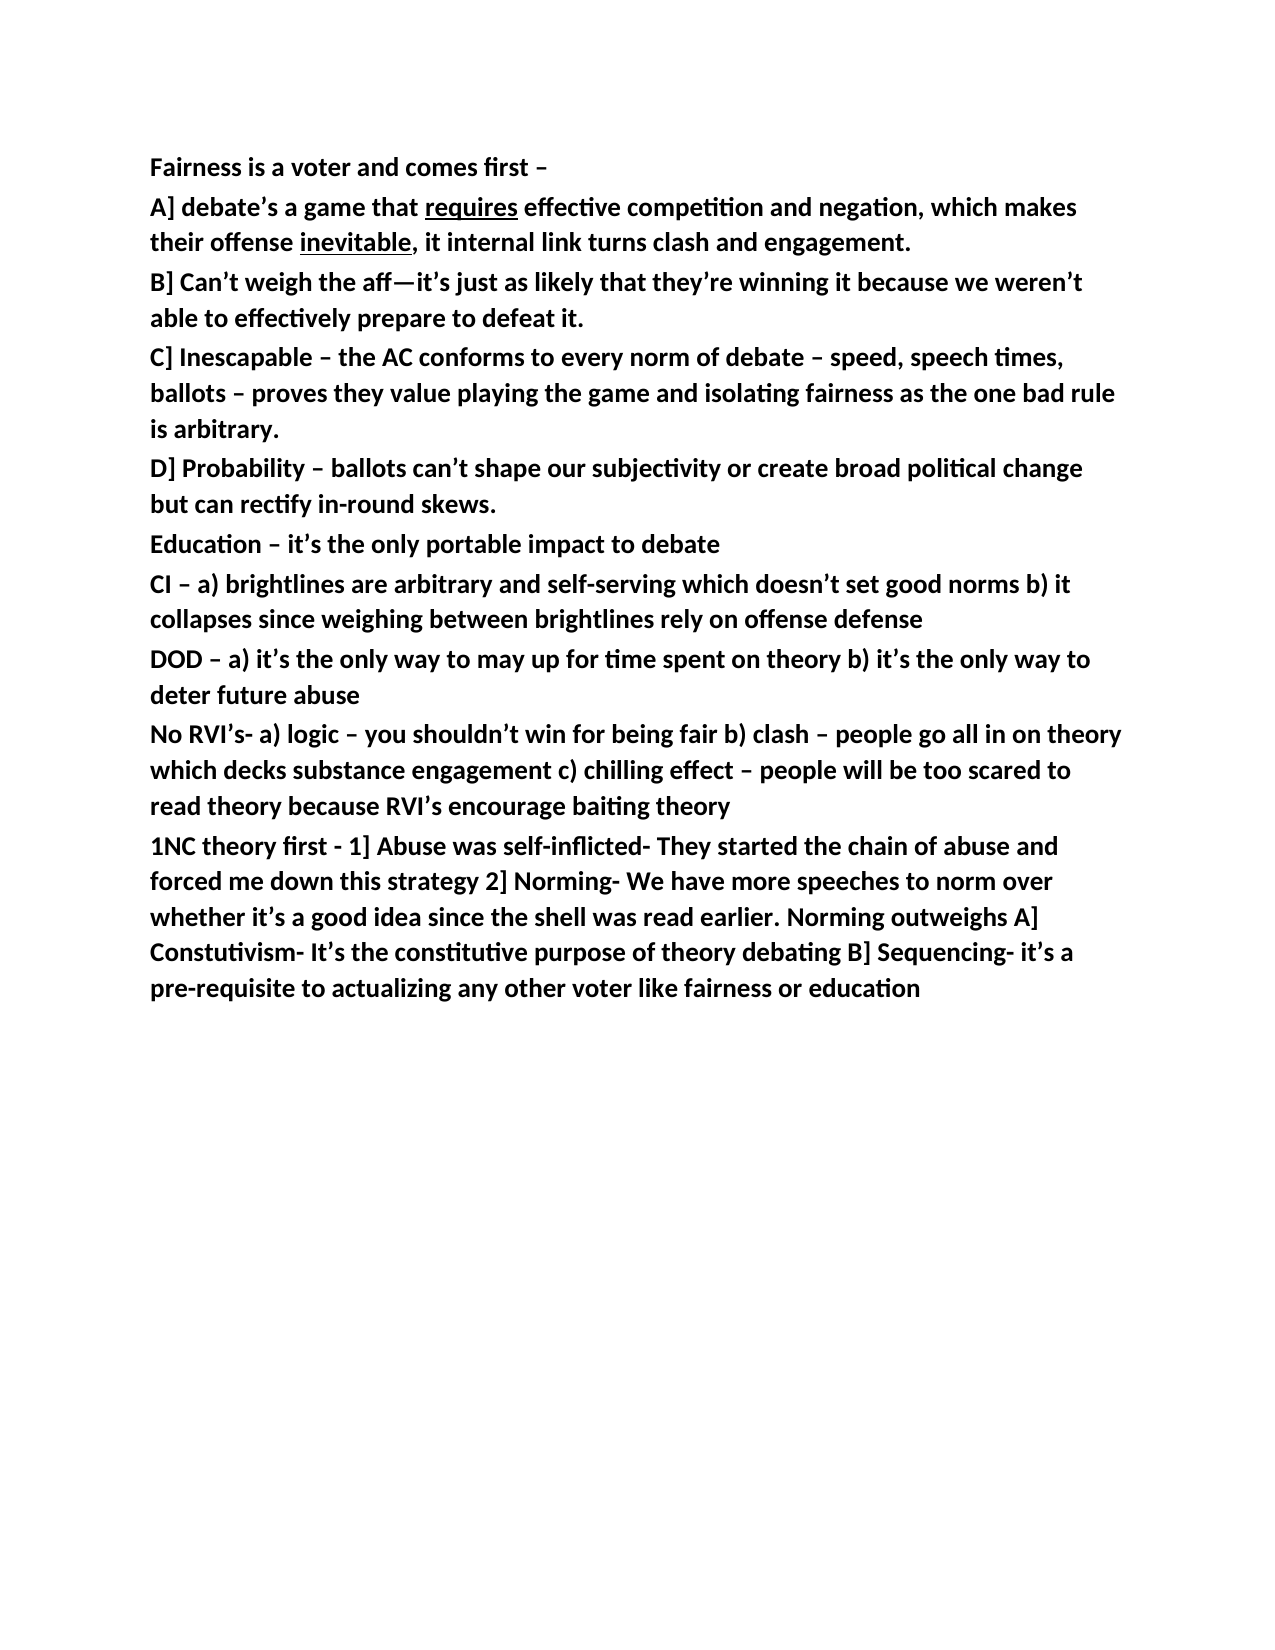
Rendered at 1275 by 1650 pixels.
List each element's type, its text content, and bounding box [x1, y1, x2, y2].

subtitle DOD – a) it’s the only way to may up for time spent on theory b) it’s the only way to deter future abuse [150, 642, 1125, 711]
subtitle D] Probability – ballots can’t shape our subjectivity or create broad political change but can rectify in-round skews. [150, 452, 1125, 520]
subtitle B] Can’t weigh the aff—it’s just as likely that they’re winning it because we weren’t able to effectively prepare to defeat it. [150, 265, 1125, 334]
subtitle A] debate’s a game that requires effective competition and negation, which makes their offense inevitable, it internal link turns clash and engagement. [150, 190, 1125, 258]
subtitle 1NC theory first - 1] Abuse was self-inflicted- They started the chain of abuse and forced me down this strategy 2] Norming- We have more speeches to norm over whether it’s a good idea since the shell was read earlier. Norming outweighs A] Constutivism- It’s the constitutive purpose of theory debating B] Sequencing- it’s a pre-requisite to actualizing any other voter like fairness or education [150, 829, 1125, 1004]
subtitle Education – it’s the only portable impact to debate [150, 527, 1125, 560]
subtitle Fairness is a voter and comes first – [150, 150, 1125, 183]
subtitle CI – a) brightlines are arbitrary and self-serving which doesn’t set good norms b) it collapses since weighing between brightlines rely on offense defense [150, 567, 1125, 636]
subtitle No RVI’s- a) logic – you shouldn’t win for being fair b) clash – people go all in on theory which decks substance engagement c) chilling effect – people will be too scared to read theory because RVI’s encourage baiting theory [150, 718, 1125, 822]
subtitle C] Inescapable – the AC conforms to every norm of debate – speed, speech times, ballots – proves they value playing the game and isolating fairness as the one bad rule is arbitrary. [150, 341, 1125, 445]
